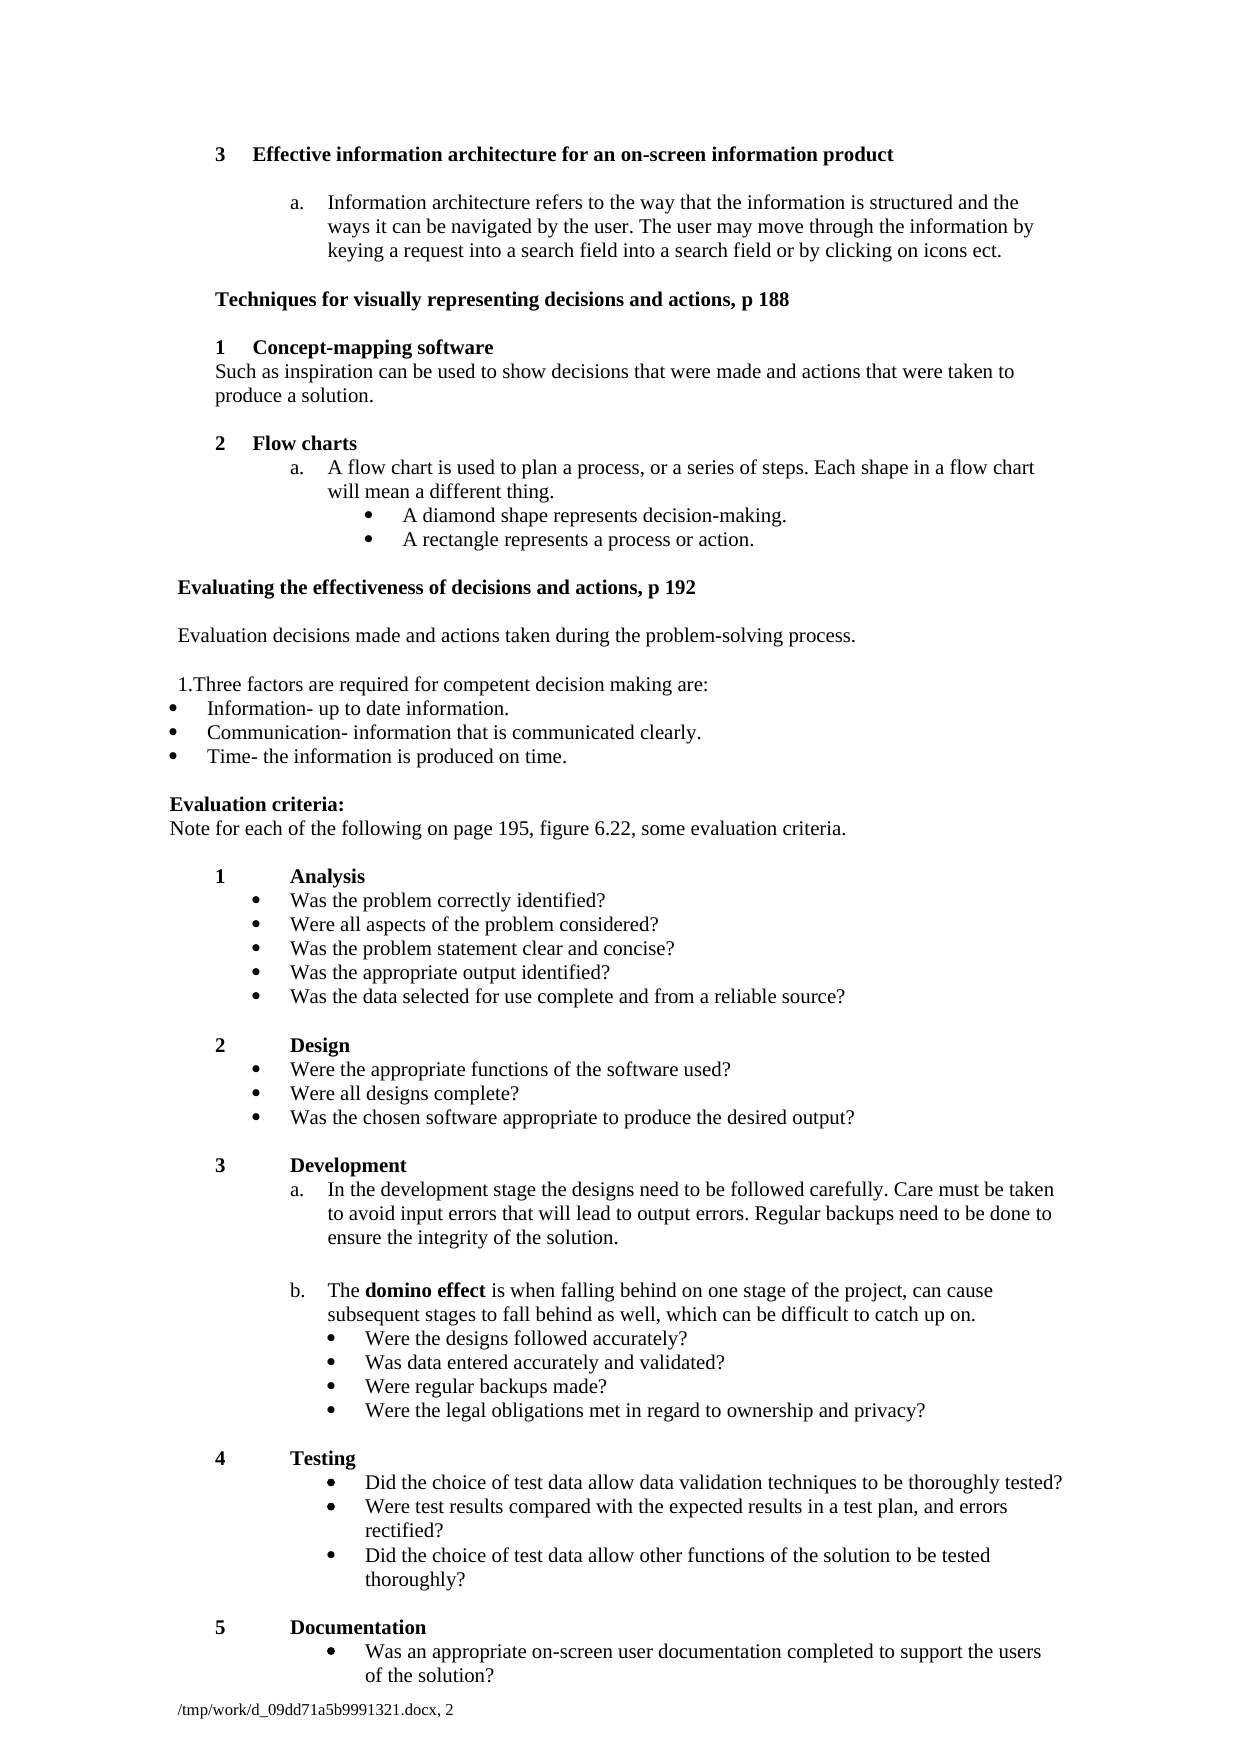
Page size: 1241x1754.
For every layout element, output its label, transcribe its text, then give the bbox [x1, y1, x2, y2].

list Analysis [215, 864, 1063, 888]
list Were the appropriate functions of the software used? [252, 1057, 1063, 1081]
text Evaluation decisions made and actions taken during the problem-solving process. [177, 623, 1063, 647]
list Documentation [215, 1615, 1063, 1639]
list Were all aspects of the problem considered? [252, 912, 1063, 936]
list Was an appropriate on-screen user documentation completed to support the users of the solution? [327, 1639, 1063, 1687]
list Development [215, 1153, 1063, 1177]
list Were all designs complete? [252, 1081, 1063, 1105]
list Was the problem statement clear and concise? [252, 936, 1063, 960]
text Such as inspiration can be used to show decisions that were made and actions that were taken to produce a solution. [215, 359, 1063, 407]
text Note for each of the following on page 195, figure 6.22, some evaluation criteria. [169, 816, 1063, 840]
list Was the appropriate output identified? [252, 960, 1063, 984]
list Effective information architecture for an on-screen information product [215, 142, 1063, 166]
list Did the choice of test data allow data validation techniques to be thoroughly tested? [327, 1470, 1063, 1494]
list A flow chart is used to plan a process, or a series of steps. Each shape in a flow chart will mean a different thing. [290, 455, 1063, 503]
list Were the legal obligations met in regard to ownership and privacy? [327, 1398, 1063, 1422]
list Were test results compared with the expected results in a test plan, and errors rectified? [327, 1494, 1063, 1542]
list Was the problem correctly identified? [252, 888, 1063, 912]
list Were the designs followed accurately? [327, 1326, 1063, 1350]
list Design [215, 1032, 1063, 1057]
list Was data entered accurately and validated? [327, 1350, 1063, 1374]
list A diamond shape represents decision-making. [365, 503, 1063, 527]
list Concept-mapping software [215, 335, 1063, 359]
list Time- the information is produced on time. [169, 744, 1063, 768]
text Techniques for visually representing decisions and actions, p 188 [215, 287, 1063, 311]
list Were regular backups made? [327, 1374, 1063, 1398]
list Information- up to date information. [169, 696, 1063, 720]
list Flow charts [215, 431, 1063, 455]
list Information architecture refers to the way that the information is structured and the ways it can be navigated by the user. The user may move through the information by keying a request into a search field into a search field or by clicking on icons ect. [290, 190, 1063, 262]
list Did the choice of test data allow other functions of the solution to be tested thoroughly? [327, 1542, 1063, 1591]
text 1.Three factors are required for competent decision making are: [177, 672, 1063, 696]
text Evaluating the effectiveness of decisions and actions, p 192 [177, 575, 1063, 599]
list A rectangle represents a process or action. [365, 527, 1063, 551]
list Testing [215, 1446, 1063, 1470]
list Was the data selected for use complete and from a reliable source? [252, 984, 1063, 1008]
list Was the chosen software appropriate to produce the desired output? [252, 1105, 1063, 1129]
list Communication- information that is communicated clearly. [169, 720, 1063, 744]
list The domino effect is when falling behind on one stage of the project, can cause subsequent stages to fall behind as well, which can be difficult to catch up on. [290, 1278, 1063, 1326]
text Evaluation criteria: [169, 792, 1063, 816]
list In the development stage the designs need to be followed carefully. Care must be taken to avoid input errors that will lead to output errors. Regular backups need to be done to ensure the integrity of the solution. [290, 1177, 1063, 1249]
